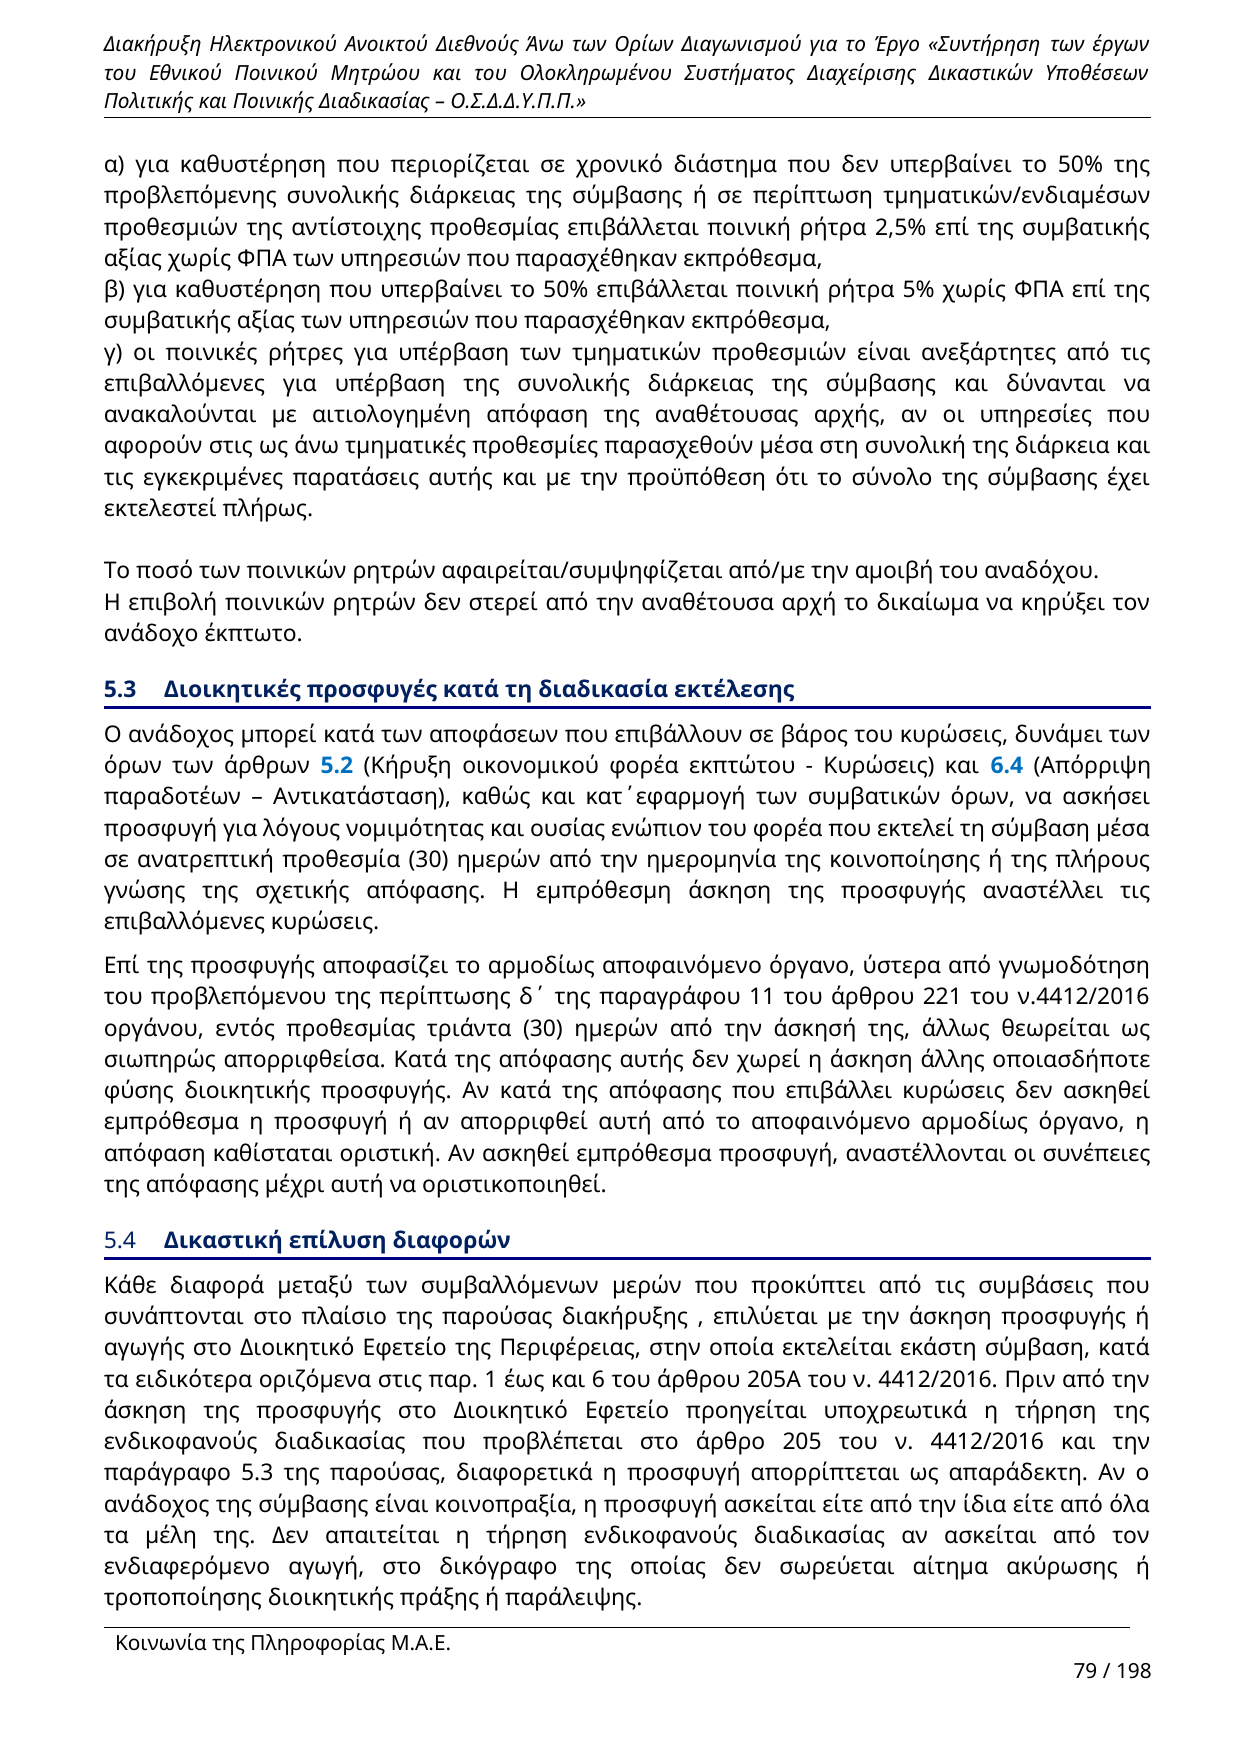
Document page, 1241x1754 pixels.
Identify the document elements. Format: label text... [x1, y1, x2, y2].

text Επί της προσφυγής αποφασίζει το αρμοδίως αποφαινόμενο όργανο, ύστερα από γνωμοδότηση του προβλεπόμενου της περίπτωσης δ΄ της παραγράφου 11 του άρθρου 221 του ν.4412/2016 οργάνου, εντός προθεσμίας τριάντα (30) ημερών από την άσκησή της, άλλως θεωρείται ως σιωπηρώς απορριφθείσα. Κατά της απόφασης αυτής δεν χωρεί η άσκηση άλλης οποιασδήποτε φύσης διοικητικής προσφυγής. Αν κατά της απόφασης που επιβάλλει κυρώσεις δεν ασκηθεί εμπρόθεσμα η προσφυγή ή αν απορριφθεί αυτή από το αποφαινόμενο αρμοδίως όργανο, η απόφαση καθίσταται οριστική. Αν ασκηθεί εμπρόθεσμα προσφυγή, αναστέλλονται οι συνέπειες της απόφασης μέχρι αυτή να οριστικοποιηθεί. [103, 949, 1151, 1199]
text γ) οι ποινικές ρήτρες για υπέρβαση των τμηματικών προθεσμιών είναι ανεξάρτητες από τις επιβαλλόμενες για υπέρβαση της συνολικής διάρκειας της σύμβασης και δύνανται να ανακαλούνται με αιτιολογημένη απόφαση της αναθέτουσας αρχής, αν οι υπηρεσίες που αφορούν στις ως άνω τμηματικές προθεσμίες παρασχεθούν μέσα στη συνολική της διάρκεια και τις εγκεκριμένες παρατάσεις αυτής και με την προϋπόθεση ότι το σύνολο της σύμβασης έχει εκτελεστεί πλήρως. [103, 335, 1151, 523]
subtitle Διοικητικές προσφυγές κατά τη διαδικασία εκτέλεσης [103, 673, 1151, 709]
text β) για καθυστέρηση που υπερβαίνει το 50% επιβάλλεται ποινική ρήτρα 5% χωρίς ΦΠΑ επί της συμβατικής αξίας των υπηρεσιών που παρασχέθηκαν εκπρόθεσμα, [103, 273, 1151, 335]
text Η επιβολή ποινικών ρητρών δεν στερεί από την αναθέτουσα αρχή το δικαίωμα να κηρύξει τον ανάδοχο έκπτωτο. [103, 585, 1151, 648]
text Ο ανάδοχος μπορεί κατά των αποφάσεων που επιβάλλουν σε βάρος του κυρώσεις, δυνάμει των όρων των άρθρων 5.2 (Κήρυξη οικονομικού φορέα εκπτώτου - Κυρώσεις) και 6.4 (Απόρριψη παραδοτέων – Αντικατάσταση), καθώς και κατ΄εφαρμογή των συμβατικών όρων, να ασκήσει προσφυγή για λόγους νομιμότητας και ουσίας ενώπιον του φορέα που εκτελεί τη σύμβαση μέσα σε ανατρεπτική προθεσμία (30) ημερών από την ημερομηνία της κοινοποίησης ή της πλήρους γνώσης της σχετικής απόφασης. Η εμπρόθεσμη άσκηση της προσφυγής αναστέλλει τις επιβαλλόμενες κυρώσεις. [103, 718, 1151, 936]
subtitle Δικαστική επίλυση διαφορών [103, 1224, 1151, 1260]
text Κάθε διαφορά μεταξύ των συμβαλλόμενων μερών που προκύπτει από τις συμβάσεις που συνάπτονται στο πλαίσιο της παρούσας διακήρυξης , επιλύεται με την άσκηση προσφυγής ή αγωγής στο Διοικητικό Εφετείο της Περιφέρειας, στην οποία εκτελείται εκάστη σύμβαση, κατά τα ειδικότερα οριζόμενα στις παρ. 1 έως και 6 του άρθρου 205Α του ν. 4412/2016. Πριν από την άσκηση της προσφυγής στο Διοικητικό Εφετείο προηγείται υποχρεωτικά η τήρηση της ενδικοφανούς διαδικασίας που προβλέπεται στο άρθρο 205 του ν. 4412/2016 και την παράγραφο 5.3 της παρούσας, διαφορετικά η προσφυγή απορρίπτεται ως απαράδεκτη. Αν ο ανάδοχος της σύμβασης είναι κοινοπραξία, η προσφυγή ασκείται είτε από την ίδια είτε από όλα τα μέλη της. Δεν απαιτείται η τήρηση ενδικοφανούς διαδικασίας αν ασκείται από τον ενδιαφερόμενο αγωγή, στο δικόγραφο της οποίας δεν σωρεύεται αίτημα ακύρωσης ή τροποποίησης διοικητικής πράξης ή παράλειψης. [103, 1269, 1151, 1612]
text Το ποσό των ποινικών ρητρών αφαιρείται/συμψηφίζεται από/με την αμοιβή του αναδόχου. [103, 554, 1151, 585]
text α) για καθυστέρηση που περιορίζεται σε χρονικό διάστημα που δεν υπερβαίνει το 50% της προβλεπόμενης συνολικής διάρκειας της σύμβασης ή σε περίπτωση τμηματικών/ενδιαμέσων προθεσμιών της αντίστοιχης προθεσμίας επιβάλλεται ποινική ρήτρα 2,5% επί της συμβατικής αξίας χωρίς ΦΠΑ των υπηρεσιών που παρασχέθηκαν εκπρόθεσμα, [103, 148, 1151, 273]
